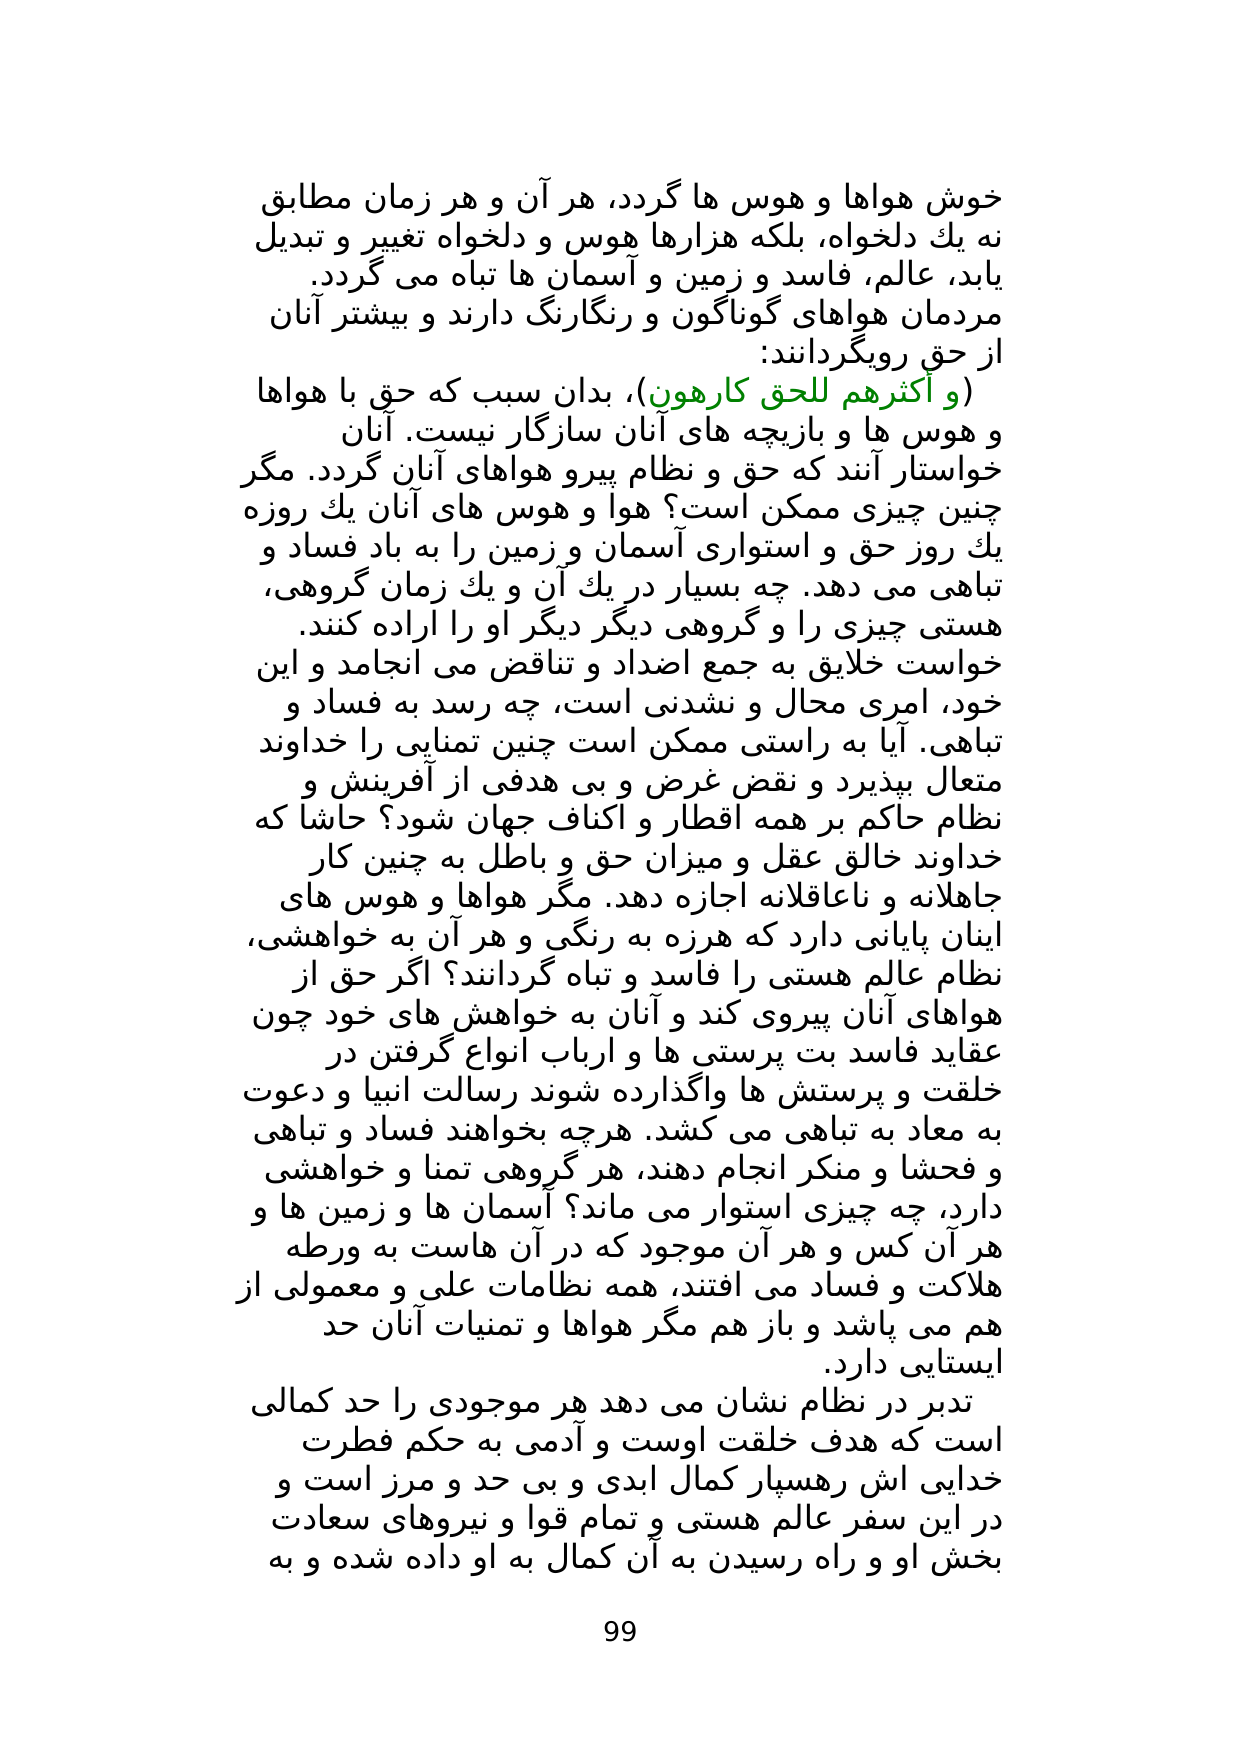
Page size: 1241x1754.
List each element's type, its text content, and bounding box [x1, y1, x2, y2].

text (و أكثرهم للحق كارهون)، بدان سبب كه حق با هواها و هوس ها و بازیچه هاى آنان سازگار نیست. آنان خواستار آنند كه حق و نظام پیرو هواهاى آنان گردد. مگر چنین چیزى ممكن است؟ هوا و هوس هاى آنان یك روزه یك روز حق و استوارى آسمان و زمین را به باد فساد و تباهى مى دهد. چه بسیار در یك آن و یك زمان گروهى، هستى چیزى را و گروهى دیگر دیگر او را اراده كنند. خواست خلایق به جمع اضداد و تناقض مى انجامد و این خود، امرى محال و نشدنى است، چه رسد به فساد و تباهى. آیا به راستى ممكن است چنین تمنایى را خداوند متعال بپذیرد و نقض غرض و بى هدفى از آفرینش و نظام حاكم بر همه اقطار و اكناف جهان شود؟ حاشا كه خداوند خالق عقل و میزان حق و باطل به چنین كار جاهلانه و ناعاقلانه اجازه دهد. مگر هواها و هوس هاى اینان پایانى دارد كه هرزه به رنگى و هر آن به خواهشى، نظام عالم هستى را فاسد و تباه گردانند؟ اگر حق از هواهاى آنان پیروى كند و آنان به خواهش هاى خود چون عقاید فاسد بت پرستى ها و ارباب انواع گرفتن در خلقت و پرستش ها واگذارده شوند رسالت انبیا و دعوت به معاد به تباهى مى كشد. هرچه بخواهند فساد و تباهى و فحشا و منكر انجام دهند، هر گروهى تمنا و خواهشى دارد، چه چیزى استوار مى ماند؟ آسمان ها و زمین ها و هر آن كس و هر آن موجود كه در آن هاست به ورطه هلاكت و فساد مى افتند، همه نظامات على و معمولى از هم مى پاشد و باز هم مگر هواها و تمنیات آنان حد ایستایى دارد. [236, 371, 1004, 1382]
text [236, 1382, 1004, 1576]
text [236, 177, 1004, 371]
